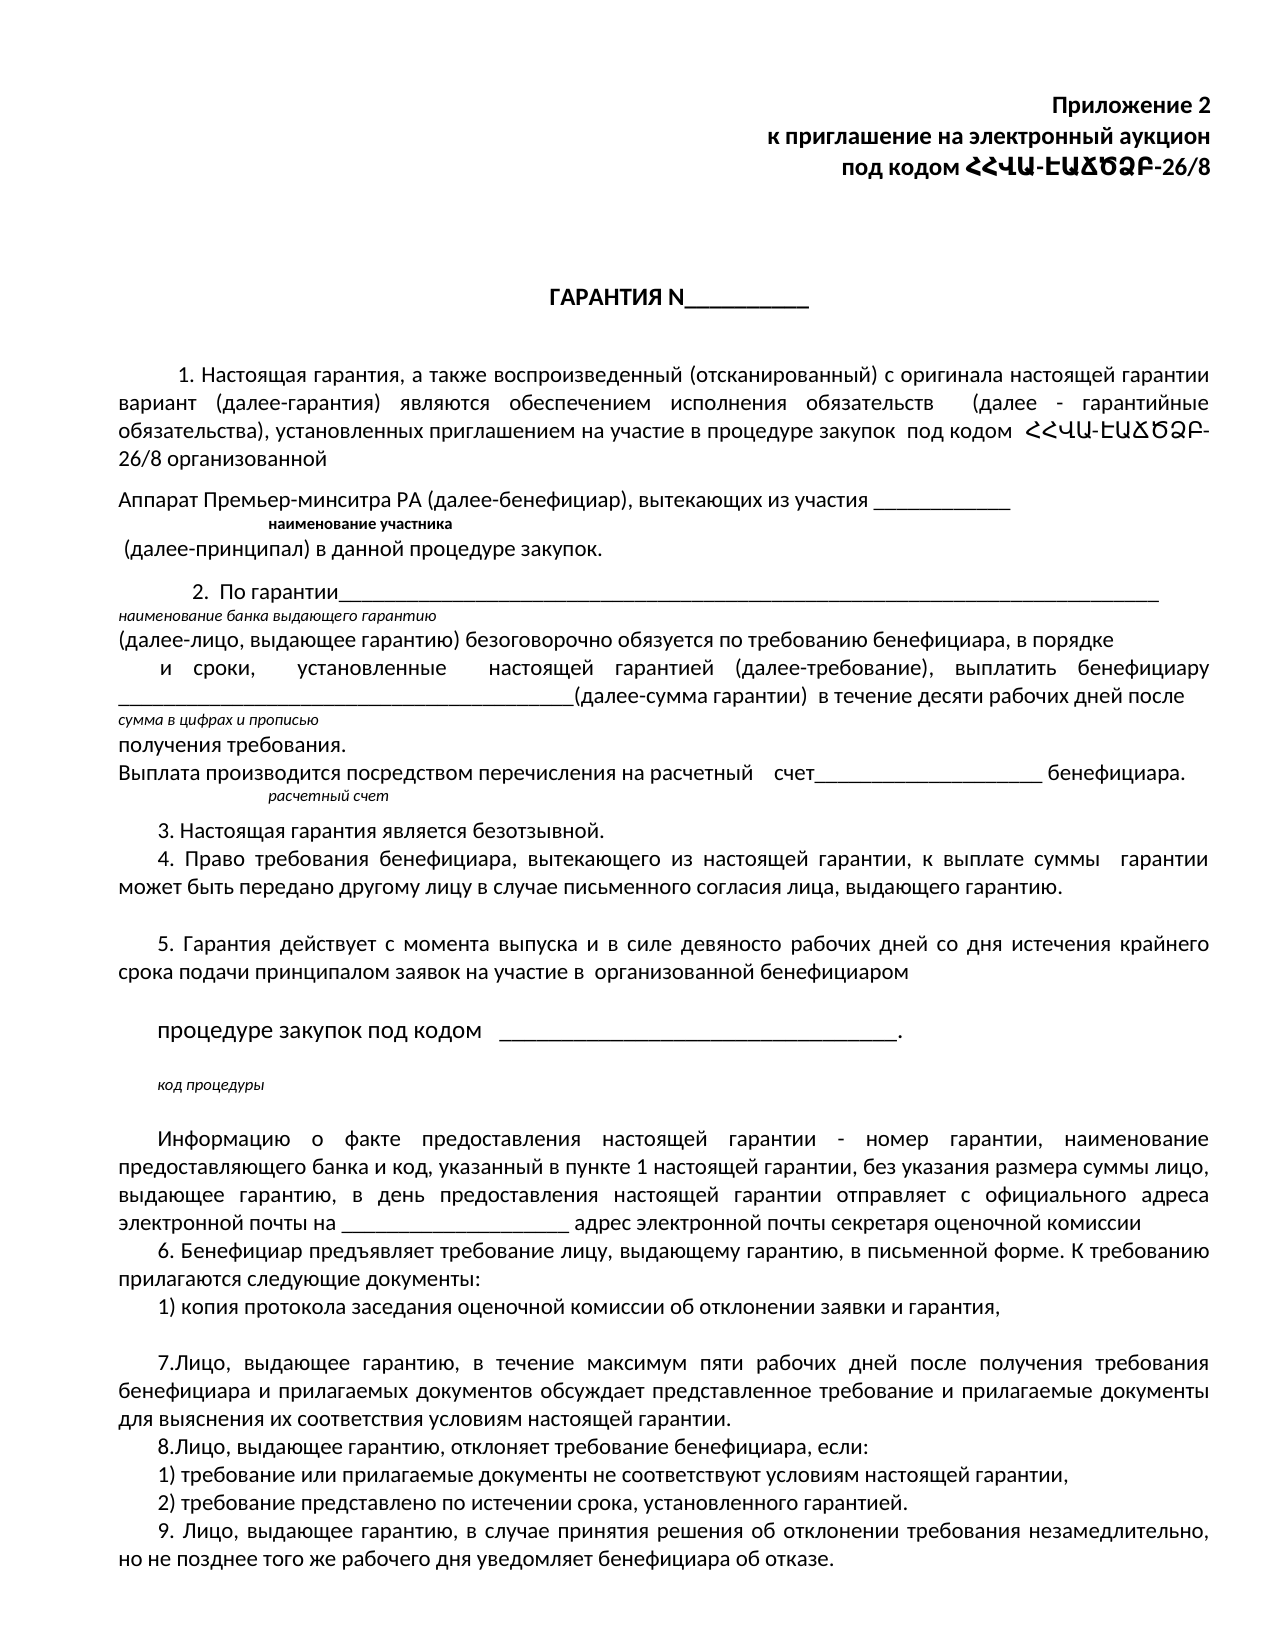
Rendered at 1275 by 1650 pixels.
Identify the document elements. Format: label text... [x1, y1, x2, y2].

text 2) требование представлено по истечении срока, установленного гарантией. [118, 1488, 1211, 1516]
text Информацию о факте предоставления настоящей гарантии - номер гарантии, наименование предоставляющего банка и код, указанный в пункте 1 настоящей гарантии, без указания размера суммы лицо, выдающее гарантию, в день предоставления настоящей гарантии отправляет с официального адреса электронной почты на ____________________ адрес электронной почты секретаря оценочной комиссии [118, 1124, 1211, 1236]
text Выплата производится посредством перечисления на расчетный счет____________________ бенефициара. [118, 758, 1211, 786]
text код процедуры [118, 1074, 1211, 1095]
text Аппарат Премьер-минситра РА (далее-бенефициар), вытекающих из участия ____________ [118, 485, 1211, 513]
text (далее-лицо, выдающее гарантию) безоговорочно обязуется по требованию бенефициара, в порядке [118, 625, 1211, 653]
text получения требования. [118, 730, 1211, 758]
text 9. Лицо, выдающее гарантию, в случае принятия решения об отклонении требования незамедлительно, но не позднее того же рабочего дня уведомляет бенефициара об отказе. [118, 1516, 1211, 1572]
text 1. Настоящая гарантия, а также воспроизведенный (отсканированный) с оригинала настоящей гарантии вариант (далее-гарантия) являются обеспечением исполнения обязательств (далее - гарантийные обязательства), установленных приглашением на участие в процедуре закупок под кодом ՀՀՎԱ-ԷԱՃԾՁԲ-26/8 организованной [118, 361, 1211, 473]
text 1) копия протокола заседания оценочной комиссии об отклонении заявки и гарантия, [118, 1292, 1211, 1320]
text процедуре закупок под кодом ________________________________. [118, 1015, 1211, 1045]
text наименование банка выдающего гарантию [118, 605, 1211, 625]
text 4. Право требования бенефициара, вытекающего из настоящей гарантии, к выплате суммы гарантии может быть передано другому лицу в случае письменного согласия лица, выдающего гарантию. [118, 844, 1211, 900]
text под кодом ՀՀՎԱ-ԷԱՃԾՁԲ-26/8 [148, 151, 1211, 181]
text 5. Гарантия действует с момента выпуска и в силе девяносто рабочих дней со дня истечения крайнего срока подачи принципалом заявок на участие в организованной бенефициаром [118, 929, 1211, 986]
text 3. Настоящая гарантия является безотзывной. [118, 816, 1211, 844]
text (далее-принципал) в данной процедуре закупок. [118, 534, 1211, 562]
text наименование участника [118, 513, 1211, 534]
text 2. По гарантии________________________________________________________________________ [118, 577, 1211, 605]
text ГАРАНТИЯ N__________ [148, 281, 1211, 312]
text 6. Бенефициар предъявляет требование лицу, выдающему гарантию, в письменной форме. К требованию прилагаются следующие документы: [118, 1236, 1211, 1292]
text 8.Лицо, выдающее гарантию, отклоняет требование бенефициара, если: [118, 1432, 1211, 1460]
text 1) требование или прилагаемые документы не соответствуют условиям настоящей гарантии, [118, 1460, 1211, 1488]
text к приглашение на электронный аукцион [148, 120, 1211, 151]
text расчетный счет [118, 786, 1211, 806]
text и сроки, установленные настоящей гарантией (далее-требование), выплатить бенефициару ________________________________________(далее-сумма гарантии) в течение десяти рабочих дней после [118, 653, 1211, 709]
text 7.Лицо, выдающее гарантию, в течение максимум пяти рабочих дней после получения требования бенефициара и прилагаемых документов обсуждает представленное требование и прилагаемые документы для выяснения их соответствия условиям настоящей гарантии. [118, 1348, 1211, 1432]
text сумма в цифрах и прописью [118, 709, 1211, 730]
text Приложение 2 [118, 89, 1211, 120]
